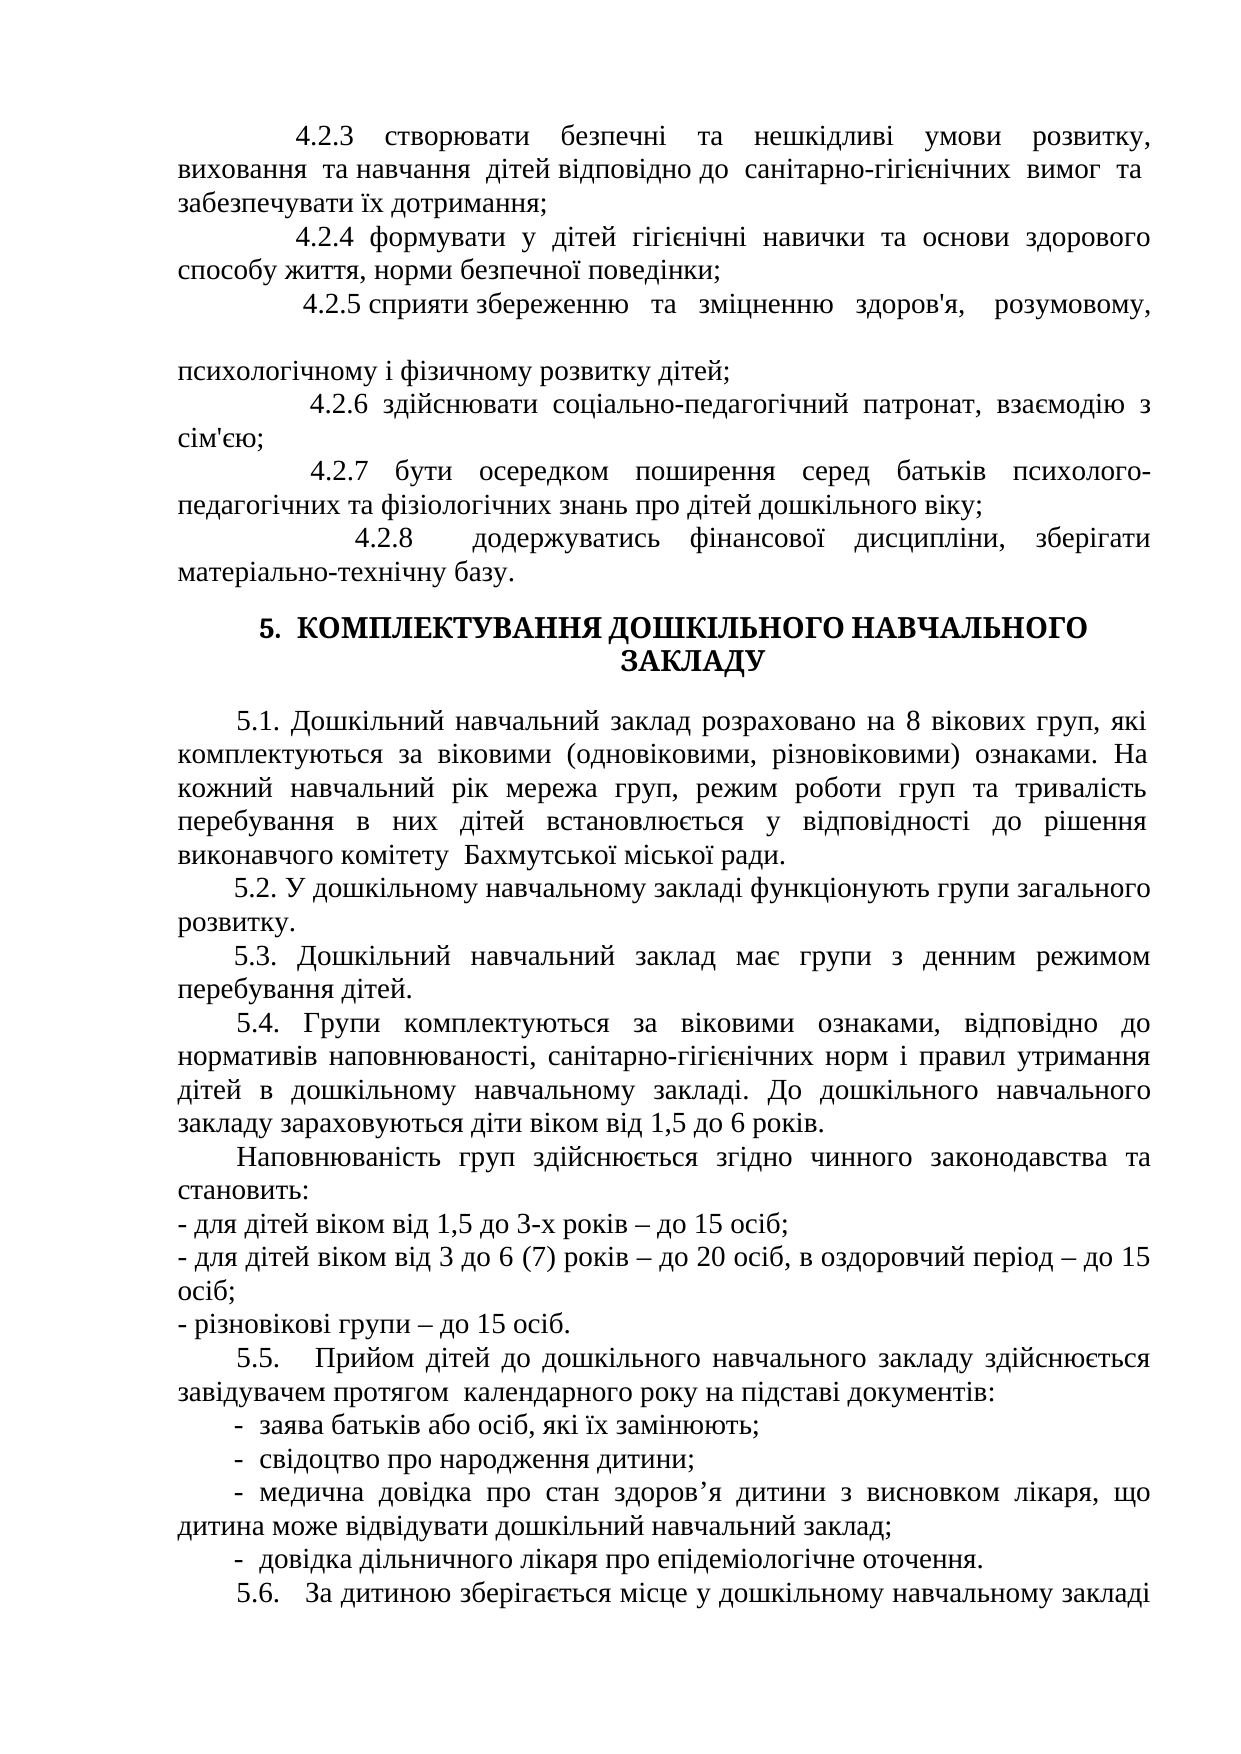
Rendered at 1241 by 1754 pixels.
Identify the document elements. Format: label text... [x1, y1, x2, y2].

text 5.1. Дошкільний навчальний заклад розраховано на 8 вікових груп, які комплектуються за віковими (одновіковими, різновіковими) ознаками. На кожний навчальний рік мережа груп, режим роботи груп та тривалість перебування в них дітей встановлюється у відповідності до рішення виконавчого комітету Бахмутської міської ради. [177, 703, 1148, 871]
subtitle КОМПЛЕКТУВАННЯ ДОШКІЛЬНОГО НАВЧАЛЬНОГО ЗАКЛАДУ [196, 612, 1152, 679]
text 5.5. Прийом дітей до дошкільного навчального закладу здійснюється завідувачем протягом календарного року на підставі документів: [177, 1340, 1152, 1407]
list заява батьків або осіб, які їх замінюють; [177, 1407, 1152, 1441]
list свідоцтво про народження дитини; [177, 1441, 1152, 1474]
text 4.2.5 сприяти збереженню та зміцненню здоров'я, розумовому, психологічному і фізичному розвитку дітей; [177, 286, 1152, 386]
text 4.2.3 створювати безпечні та нешкідливі умови розвитку, виховання та навчання дітей відповідно до санітарно-гігієнічних вимог та забезпечувати їх дотримання; [177, 118, 1152, 219]
text 5.3. Дошкільний навчальний заклад має групи з денним режимом перебування дітей. [177, 938, 1152, 1005]
text 4.2.7 бути осередком поширення серед батьків психолого-педагогічних та фізіологічних знань про дітей дошкільного віку; [177, 453, 1152, 521]
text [177, 1575, 1152, 1608]
text 4.2.6 здійснювати соціально-педагогічний патронат, взаємодію з сім'єю; [177, 386, 1152, 453]
text 4.2.8 додержуватись фінансової дисципліни, зберігати матеріально-технічну базу. [177, 521, 1152, 588]
text - для дітей віком від 3 до 6 (7) років – до 20 осіб, в оздоровчий період – до 15 осіб; [177, 1239, 1152, 1307]
list медична довідка про стан здоров’я дитини з висновком лікаря, що дитина може відвідувати дошкільний навчальний заклад; [177, 1474, 1152, 1541]
text 5.4. Групи комплектуються за віковими ознаками, відповідно до нормативів наповнюваності, санітарно-гігієнічних норм і правил утримання дітей в дошкільному навчальному закладі. До дошкільного навчального закладу зараховуються діти віком від 1,5 до 6 років. [177, 1005, 1152, 1139]
text - різновікові групи – до 15 осіб. [177, 1307, 1152, 1340]
text 4.2.4 формувати у дітей гігієнічні навички та основи здорового способу життя, норми безпечної поведінки; [177, 219, 1152, 286]
list довідка дільничного лікаря про епідеміологічне оточення. [177, 1541, 1152, 1575]
text 5.2. У дошкільному навчальному закладі функціонують групи загального розвитку. [177, 871, 1152, 938]
text Наповнюваність груп здійснюється згідно чинного законодавства та становить: [177, 1139, 1152, 1206]
text - для дітей віком від 1,5 до 3-х років – до 15 осіб; [177, 1206, 1152, 1239]
